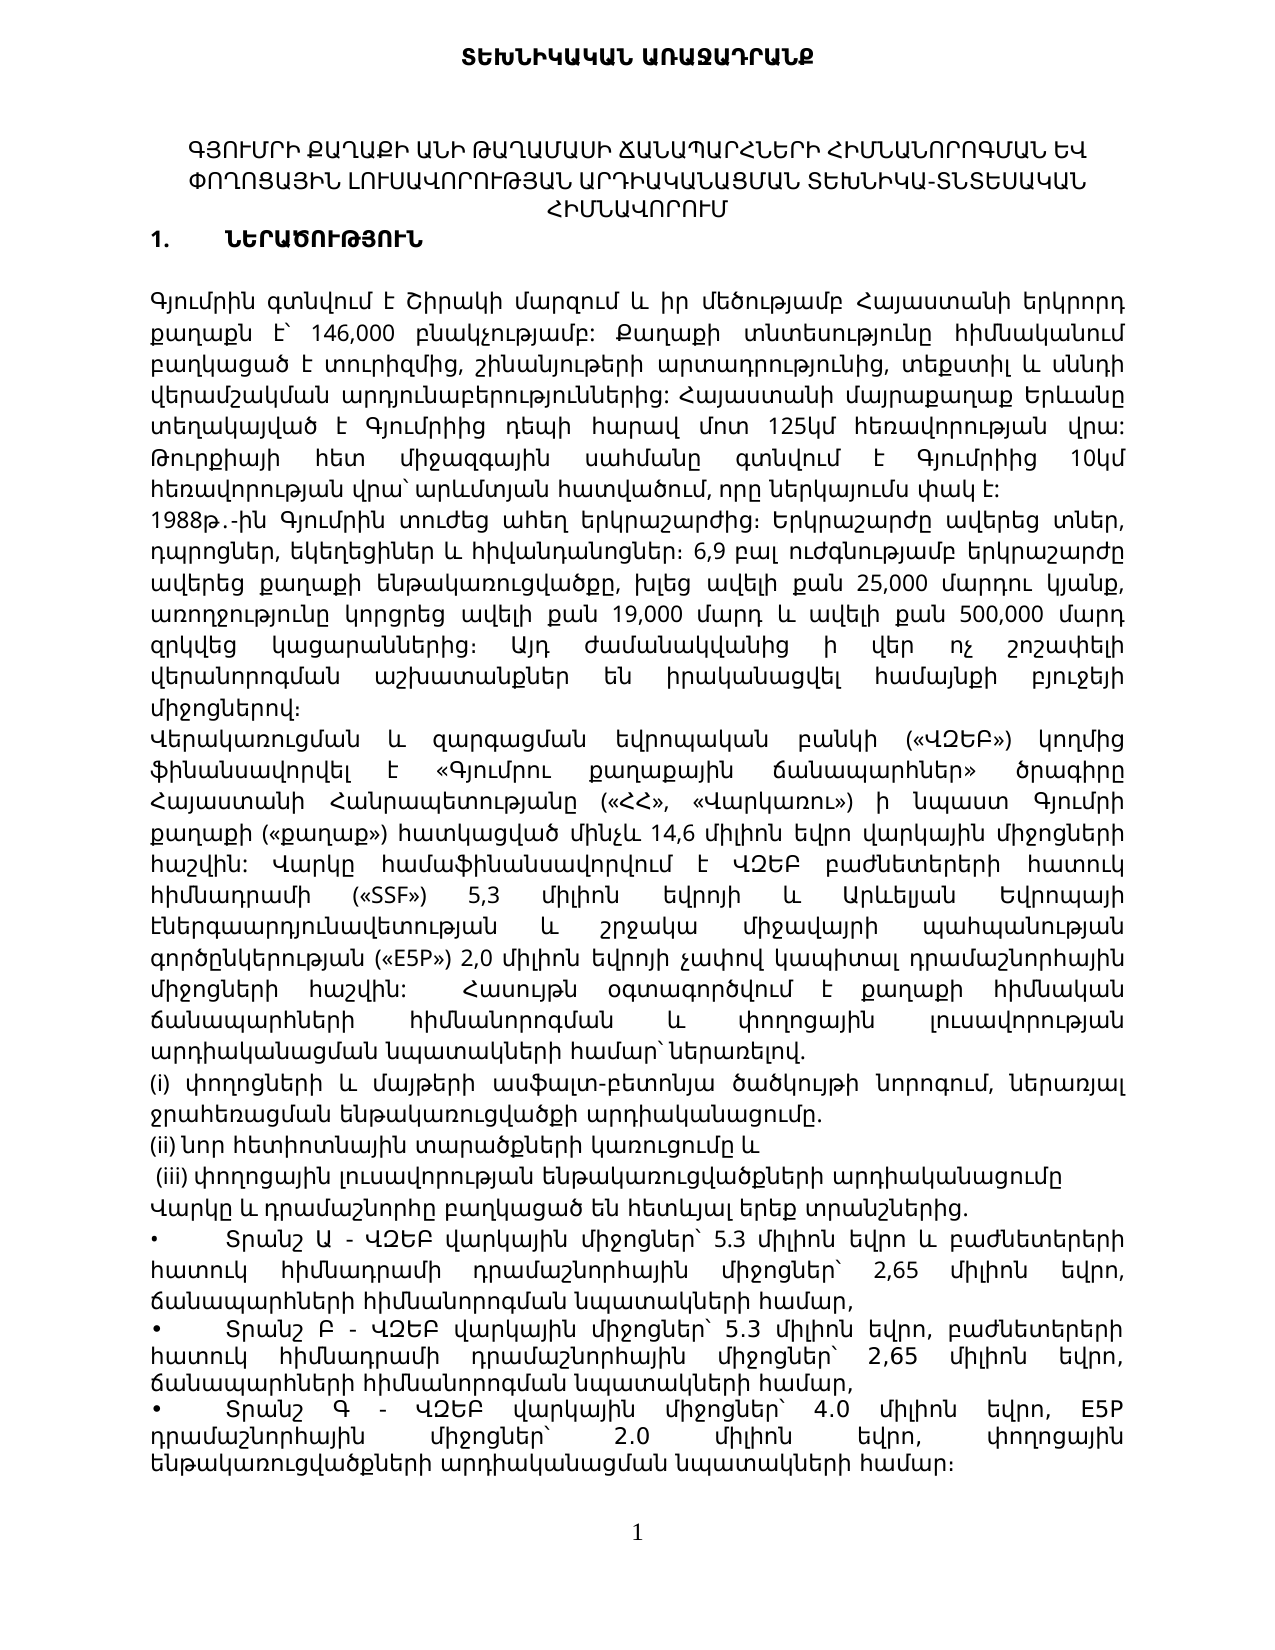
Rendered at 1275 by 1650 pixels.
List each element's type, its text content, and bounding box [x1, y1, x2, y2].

text (i) փողոցների և մայթերի ասֆալտ-բետոնյա ծածկույթի նորոգում, ներառյալ ջրահեռացման ենթակառուցվածքի արդիականացումը. [150, 1066, 1125, 1129]
text • Տրանշ Ա - ՎԶԵԲ վարկային միջոցներ՝ 5.3 միլիոն եվրո և բաժնետերերի հատուկ հիմնադրամի դրամաշնորհային միջոցներ՝ 2,65 միլիոն եվրո, ճանապարհների հիմնանորոգման նպատակների համար, [150, 1223, 1125, 1316]
text (ii) նոր հետիոտնային տարածքների կառուցումը և [150, 1129, 1125, 1160]
text 1988թ․-ին Գյումրին տուժեց ահեղ երկրաշարժից։ Երկրաշարժը ավերեց տներ, դպրոցներ, եկեղեցիներ և հիվանդանոցներ։ 6,9 բալ ուժգնությամբ երկրաշարժը ավերեց քաղաքի ենթակառուցվածքը, խլեց ավելի քան 25,000 մարդու կյանք, առողջությունը կորցրեց ավելի քան 19,000 մարդ և ավելի քան 500,000 մարդ զրկվեց կացարաններից։ Այդ ժամանակվանից ի վեր ոչ շոշափելի վերանորոգման աշխատանքներ են իրականացվել համայնքի բյուջեյի միջոցներով։ [150, 504, 1125, 723]
text 1. ՆԵՐԱԾՈՒԹՅՈՒՆ [150, 223, 1125, 254]
text ՏԵԽՆԻԿԱԿԱՆ ԱՌԱՋԱԴՐԱՆՔ [150, 44, 1125, 71]
text • Տրանշ Բ - ՎԶԵԲ վարկային միջոցներ՝ 5.3 միլիոն եվրո, բաժնետերերի հատուկ հիմնադրամի դրամաշնորհային միջոցներ՝ 2,65 միլիոն եվրո, ճանապարհների հիմնանորոգման նպատակների համար, [150, 1316, 1125, 1396]
text • Տրանշ Գ - ՎԶԵԲ վարկային միջոցներ՝ 4․0 միլիոն եվրո, E5P դրամաշնորհային միջոցներ՝ 2.0 միլիոն եվրո, փողոցային ենթակառուցվածքների արդիականացման նպատակների համար։ [150, 1396, 1125, 1476]
text ԳՅՈՒՄՐԻ ՔԱՂԱՔԻ ԱՆԻ ԹԱՂԱՄԱՍԻ ՃԱՆԱՊԱՐՀՆԵՐԻ ՀԻՄՆԱՆՈՐՈԳՄԱՆ ԵՎ ՓՈՂՈՑԱՅԻՆ ԼՈՒՍԱՎՈՐՈՒԹՅԱՆ ԱՐԴԻԱԿԱՆԱՑՄԱՆ ՏԵԽՆԻԿԱ-ՏՆՏԵՍԱԿԱՆ ՀԻՄՆԱՎՈՐՈՒՄ [150, 133, 1125, 223]
text (iii) փողոցային լուսավորության ենթակառուցվածքների արդիականացումը [150, 1160, 1125, 1191]
text Վերակառուցման և զարգացման եվրոպական բանկի («ՎԶԵԲ») կողմից ֆինանսավորվել է «Գյումրու քաղաքային ճանապարհներ» ծրագիրը Հայաստանի Հանրապետությանը («ՀՀ», «Վարկառու») ի նպաստ Գյումրի քաղաքի («քաղաք») հատկացված մինչև 14,6 միլիոն եվրո վարկային միջոցների հաշվին: Վարկը համաֆինանսավորվում է ՎԶԵԲ բաժնետերերի հատուկ հիմնադրամի («SSF») 5,3 միլիոն եվրոյի և Արևելյան Եվրոպայի էներգաարդյունավետության և շրջակա միջավայրի պահպանության գործընկերության («E5P») 2,0 միլիոն եվրոյի չափով կապիտալ դրամաշնորհային միջոցների հաշվին: Հասույթն օգտագործվում է քաղաքի հիմնական ճանապարհների հիմնանորոգման և փողոցային լուսավորության արդիականացման նպատակների համար՝ ներառելով. [150, 723, 1125, 1066]
text Գյումրին գտնվում է Շիրակի մարզում և իր մեծությամբ Հայաստանի երկրորդ քաղաքն է՝ 146,000 բնակչությամբ: Քաղաքի տնտեսությունը հիմնականում բաղկացած է տուրիզմից, շինանյութերի արտադրությունից, տեքստիլ և սննդի վերամշակման արդյունաբերություններից: Հայաստանի մայրաքաղաք Երևանը տեղակայված է Գյումրիից դեպի հարավ մոտ 125կմ հեռավորության վրա: Թուրքիայի հետ միջազգային սահմանը գտնվում է Գյումրիից 10կմ հեռավորության վրա՝ արևմտյան հատվածում, որը ներկայումս փակ է: [150, 285, 1125, 504]
text Վարկը և դրամաշնորհը բաղկացած են հետևյալ երեք տրանշներից. [150, 1191, 1125, 1223]
